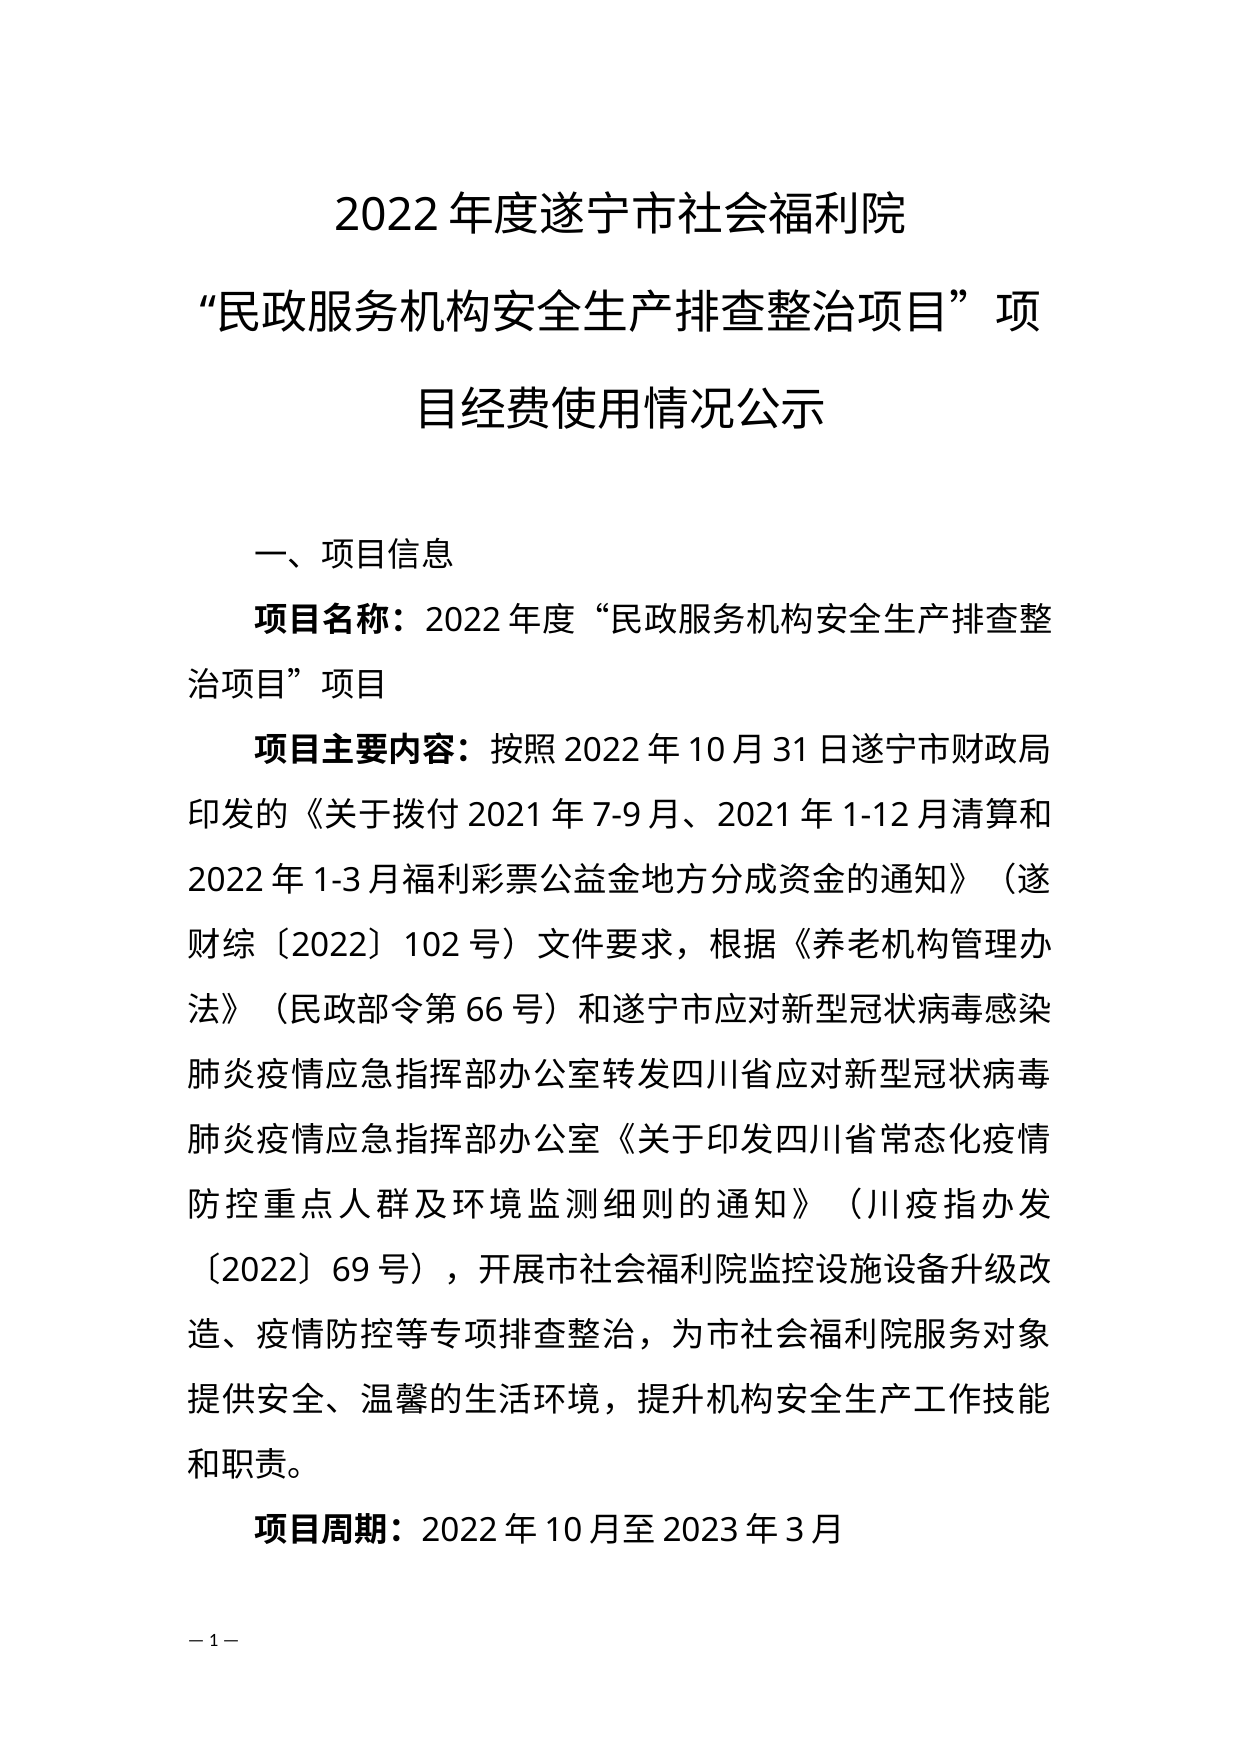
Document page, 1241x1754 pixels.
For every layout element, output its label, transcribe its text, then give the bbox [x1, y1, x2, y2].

text 2022年度遂宁市社会福利院 [187, 162, 1053, 259]
text 项目名称：2022年度“民政服务机构安全生产排查整治项目”项目 [187, 584, 1053, 714]
text 项目周期：2022年10月至2023年3月 [187, 1494, 1053, 1559]
text “民政服务机构安全生产排查整治项目”项目经费使用情况公示 [187, 259, 1053, 454]
text 一、项目信息 [187, 519, 1053, 584]
text 项目主要内容：按照2022年10月31日遂宁市财政局印发的《关于拨付2021年7-9月、2021年1-12月清算和2022年1-3月福利彩票公益金地方分成资金的通知》（遂财综〔2022〕102号）文件要求，根据《养老机构管理办法》（民政部令第66号）和遂宁市应对新型冠状病毒感染肺炎疫情应急指挥部办公室转发四川省应对新型冠状病毒肺炎疫情应急指挥部办公室《关于印发四川省常态化疫情防控重点人群及环境监测细则的通知》（川疫指办发〔2022〕69号），开展市社会福利院监控设施设备升级改造、疫情防控等专项排查整治，为市社会福利院服务对象提供安全、温馨的生活环境，提升机构安全生产工作技能和职责。 [187, 714, 1053, 1494]
